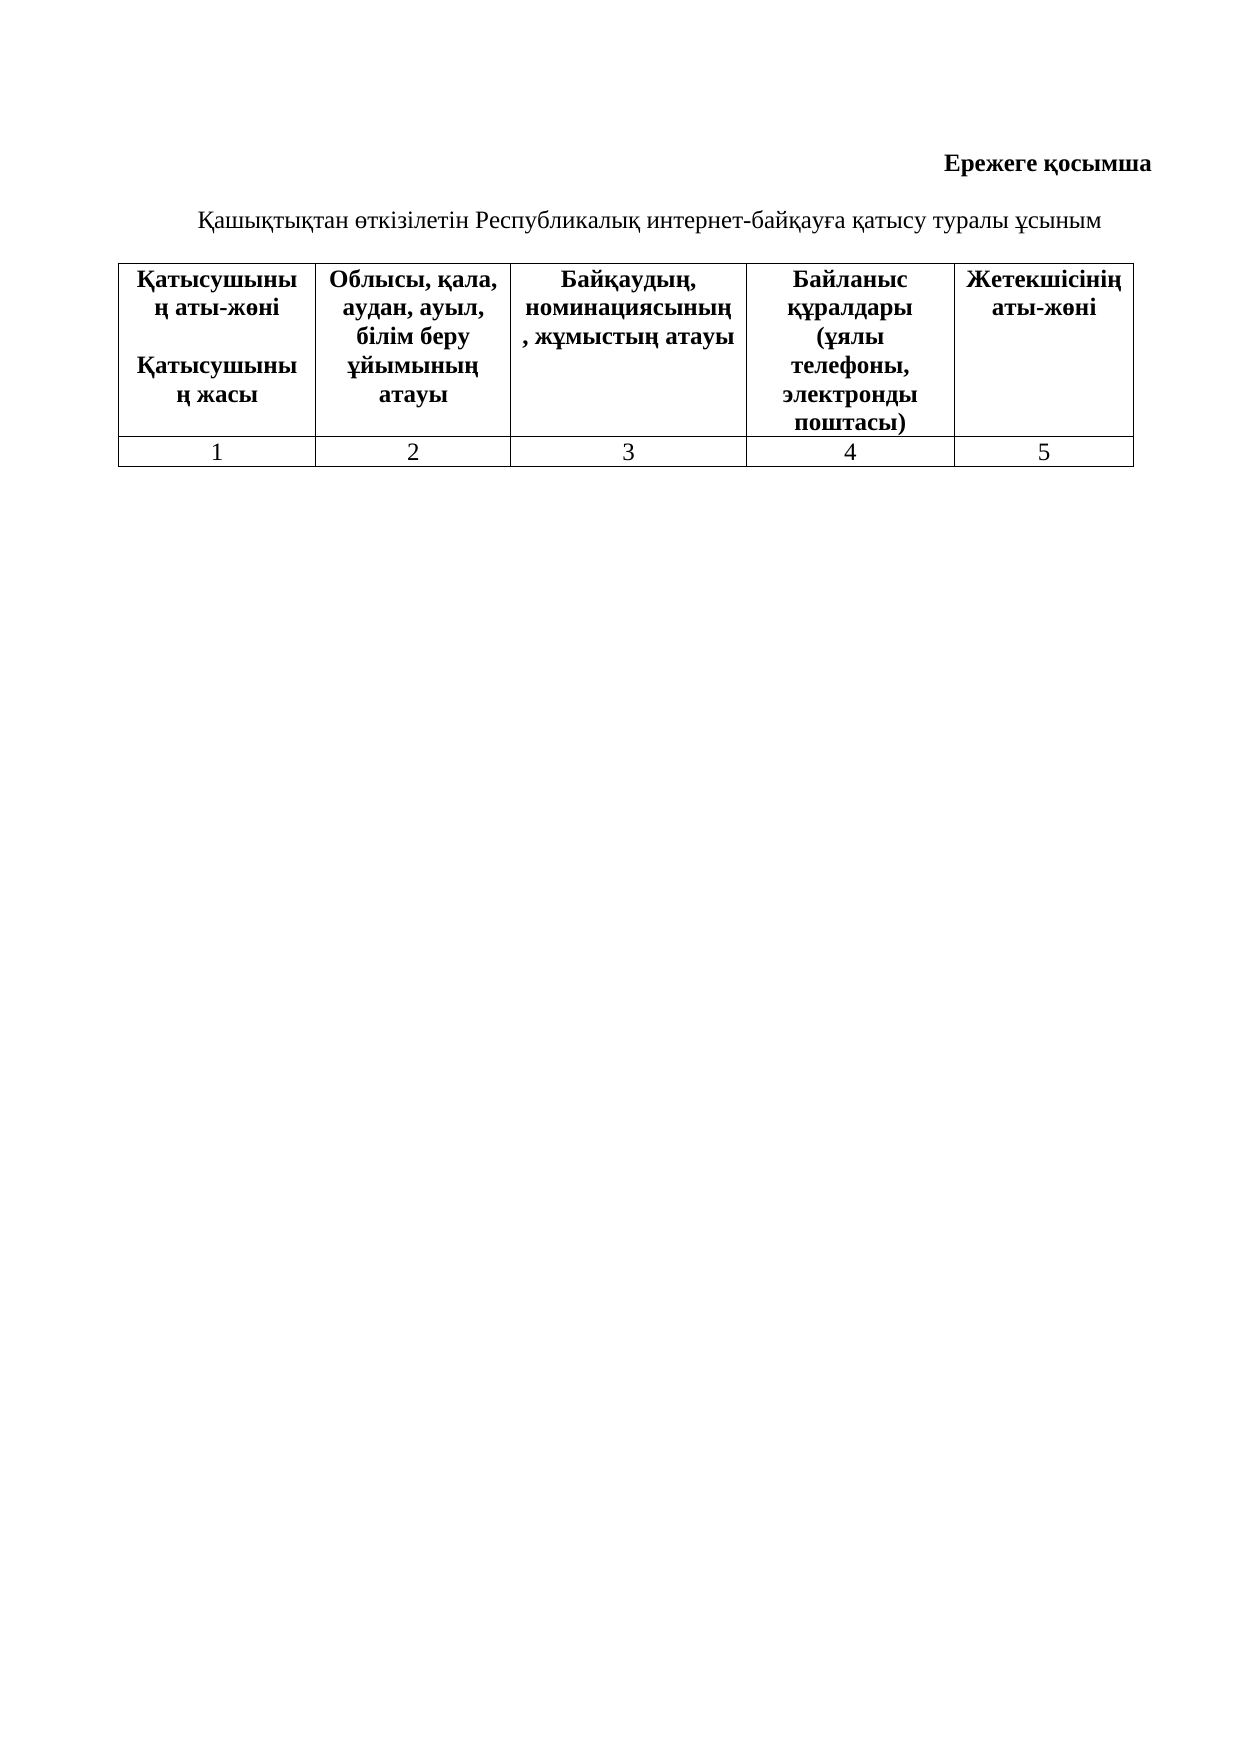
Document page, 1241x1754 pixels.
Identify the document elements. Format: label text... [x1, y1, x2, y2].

table_cell 4 [747, 437, 954, 466]
table_cell 3 [511, 437, 746, 466]
table_cell 5 [955, 437, 1133, 466]
table_header Байланыс құралдары (ұялы телефоны, электронды поштасы) [747, 264, 954, 436]
table_header Жетекшісінің аты-жөні [955, 264, 1133, 436]
text Қашықтықтан өткізілетін Республикалық интернет-байқауға қатысу туралы ұсыным [148, 205, 1152, 234]
table_cell 2 [316, 437, 510, 466]
table_header Қатысушының аты-жөні Қатысушының жасы [119, 264, 315, 436]
text Ережеге қосымша [148, 148, 1152, 176]
table_header Облысы, қала, аудан, ауыл, білім беру ұйымының атауы [316, 264, 510, 436]
table_header Байқаудың, номинациясының, жұмыстың атауы [511, 264, 746, 436]
table_cell 1 [119, 437, 315, 466]
